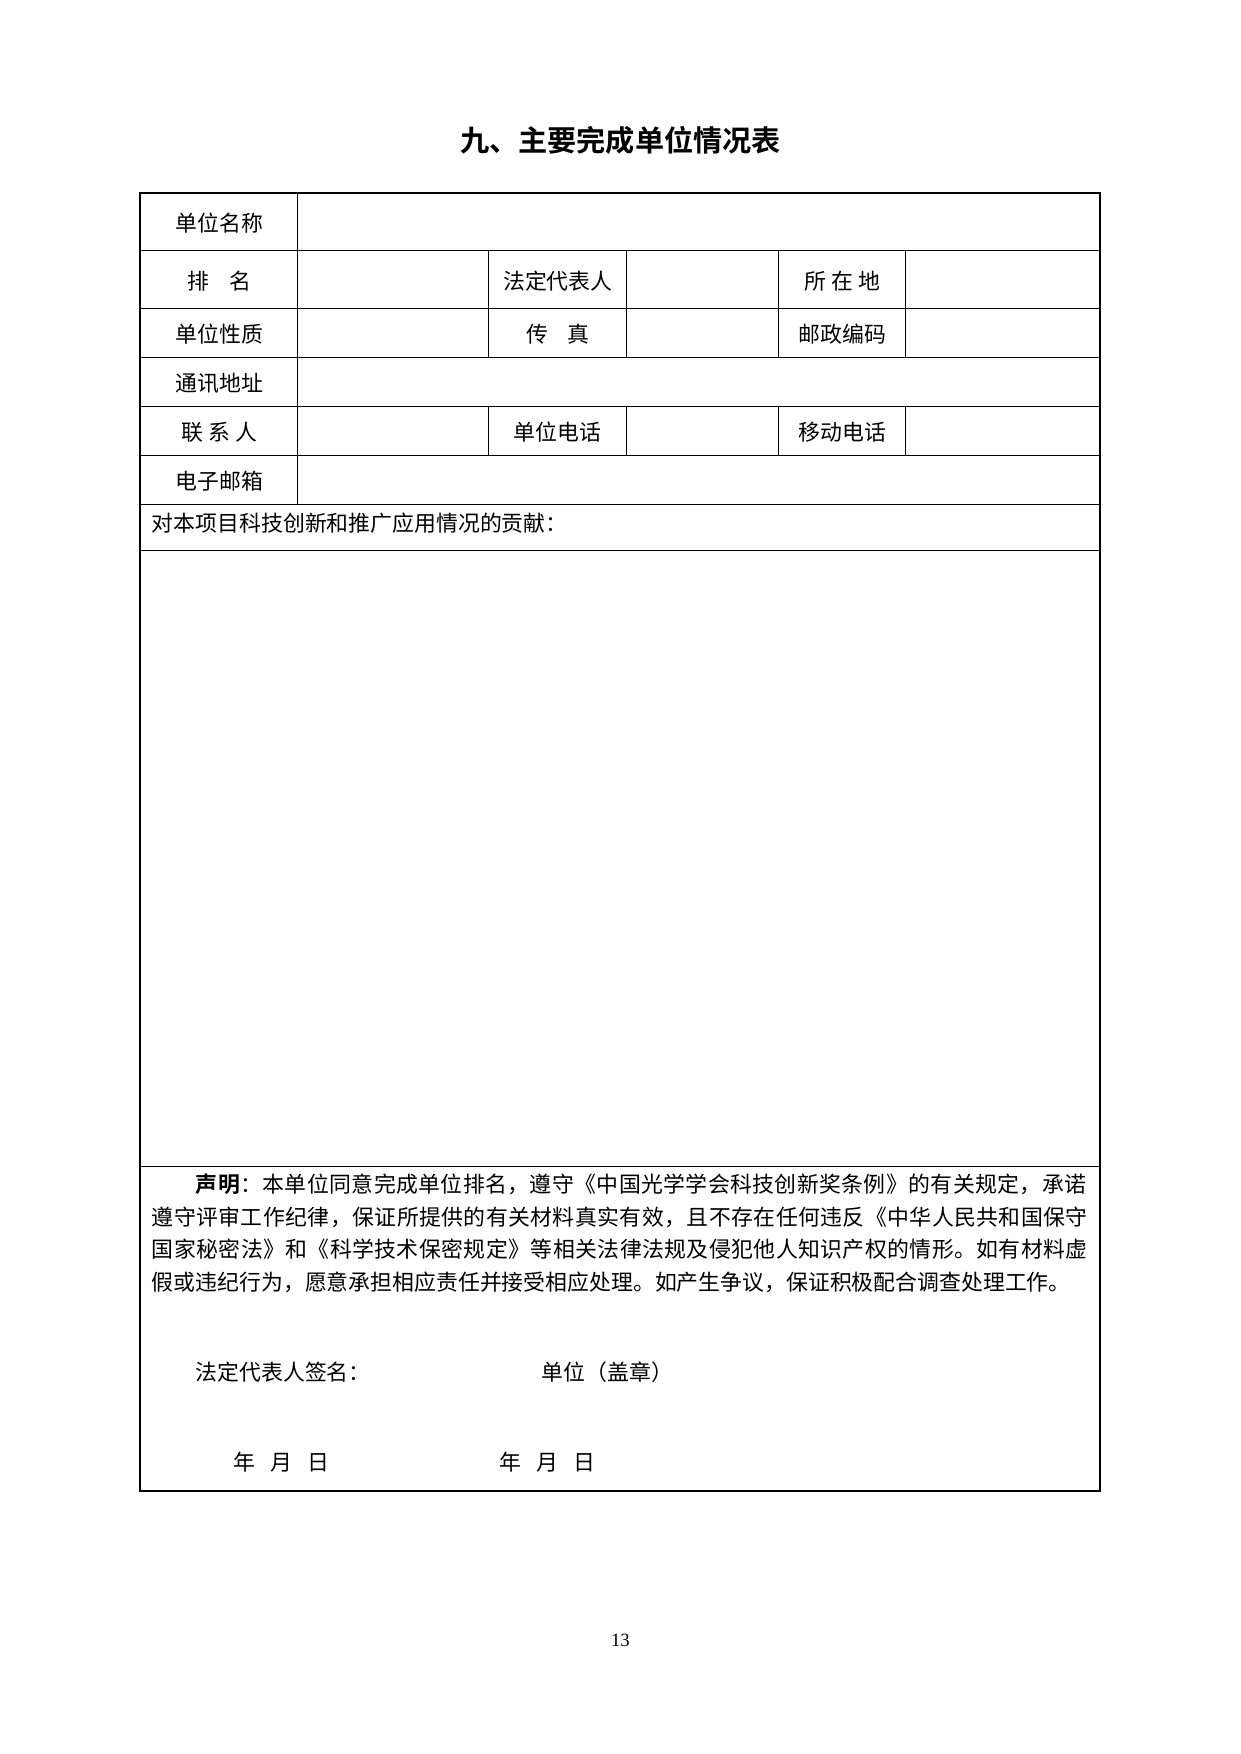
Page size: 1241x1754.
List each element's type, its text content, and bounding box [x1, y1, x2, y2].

table_cell [906, 309, 1099, 357]
table_cell 声明：本单位同意完成单位排名，遵守《中国光学学会科技创新奖条例》的有关规定，承诺遵守评审工作纪律，保证所提供的有关材料真实有效，且不存在任何违反《中华人民共和国保守国家秘密法》和《科学技术保密规定》等相关法律法规及侵犯他人知识产权的情形。如有材料虚假或违纪行为，愿意承担相应责任并接受相应处理。如产生争议，保证积极配合调查处理工作。 法定代表人签名： 单位（盖章） 年 月 日 年 月 日 [141, 1167, 1099, 1489]
table_cell [141, 551, 1099, 1166]
table_cell [906, 251, 1099, 308]
text 九、主要完成单位情况表 [187, 106, 1053, 171]
table_cell 移动电话 [779, 407, 905, 455]
table_cell 排 名 [141, 251, 297, 308]
table_cell 电子邮箱 [141, 456, 297, 504]
table_cell 所 在 地 [779, 251, 905, 308]
table_cell 单位电话 [489, 407, 626, 455]
table_cell [298, 456, 1099, 504]
table_cell [627, 407, 778, 455]
table_cell 联 系 人 [141, 407, 297, 455]
table_cell [627, 251, 778, 308]
table_cell [298, 358, 1099, 406]
table_cell [298, 251, 488, 308]
table_cell [906, 407, 1099, 455]
table_cell 单位性质 [141, 309, 297, 357]
table_header 单位名称 [141, 194, 297, 250]
table_cell 通讯地址 [141, 358, 297, 406]
table_cell [298, 407, 488, 455]
table_cell 邮政编码 [779, 309, 905, 357]
table_cell 对本项目科技创新和推广应用情况的贡献： [141, 505, 1099, 550]
table_cell [298, 309, 488, 357]
table_header [298, 194, 1099, 250]
table_cell 法定代表人 [489, 251, 626, 308]
table_cell 传 真 [489, 309, 626, 357]
table_cell [627, 309, 778, 357]
